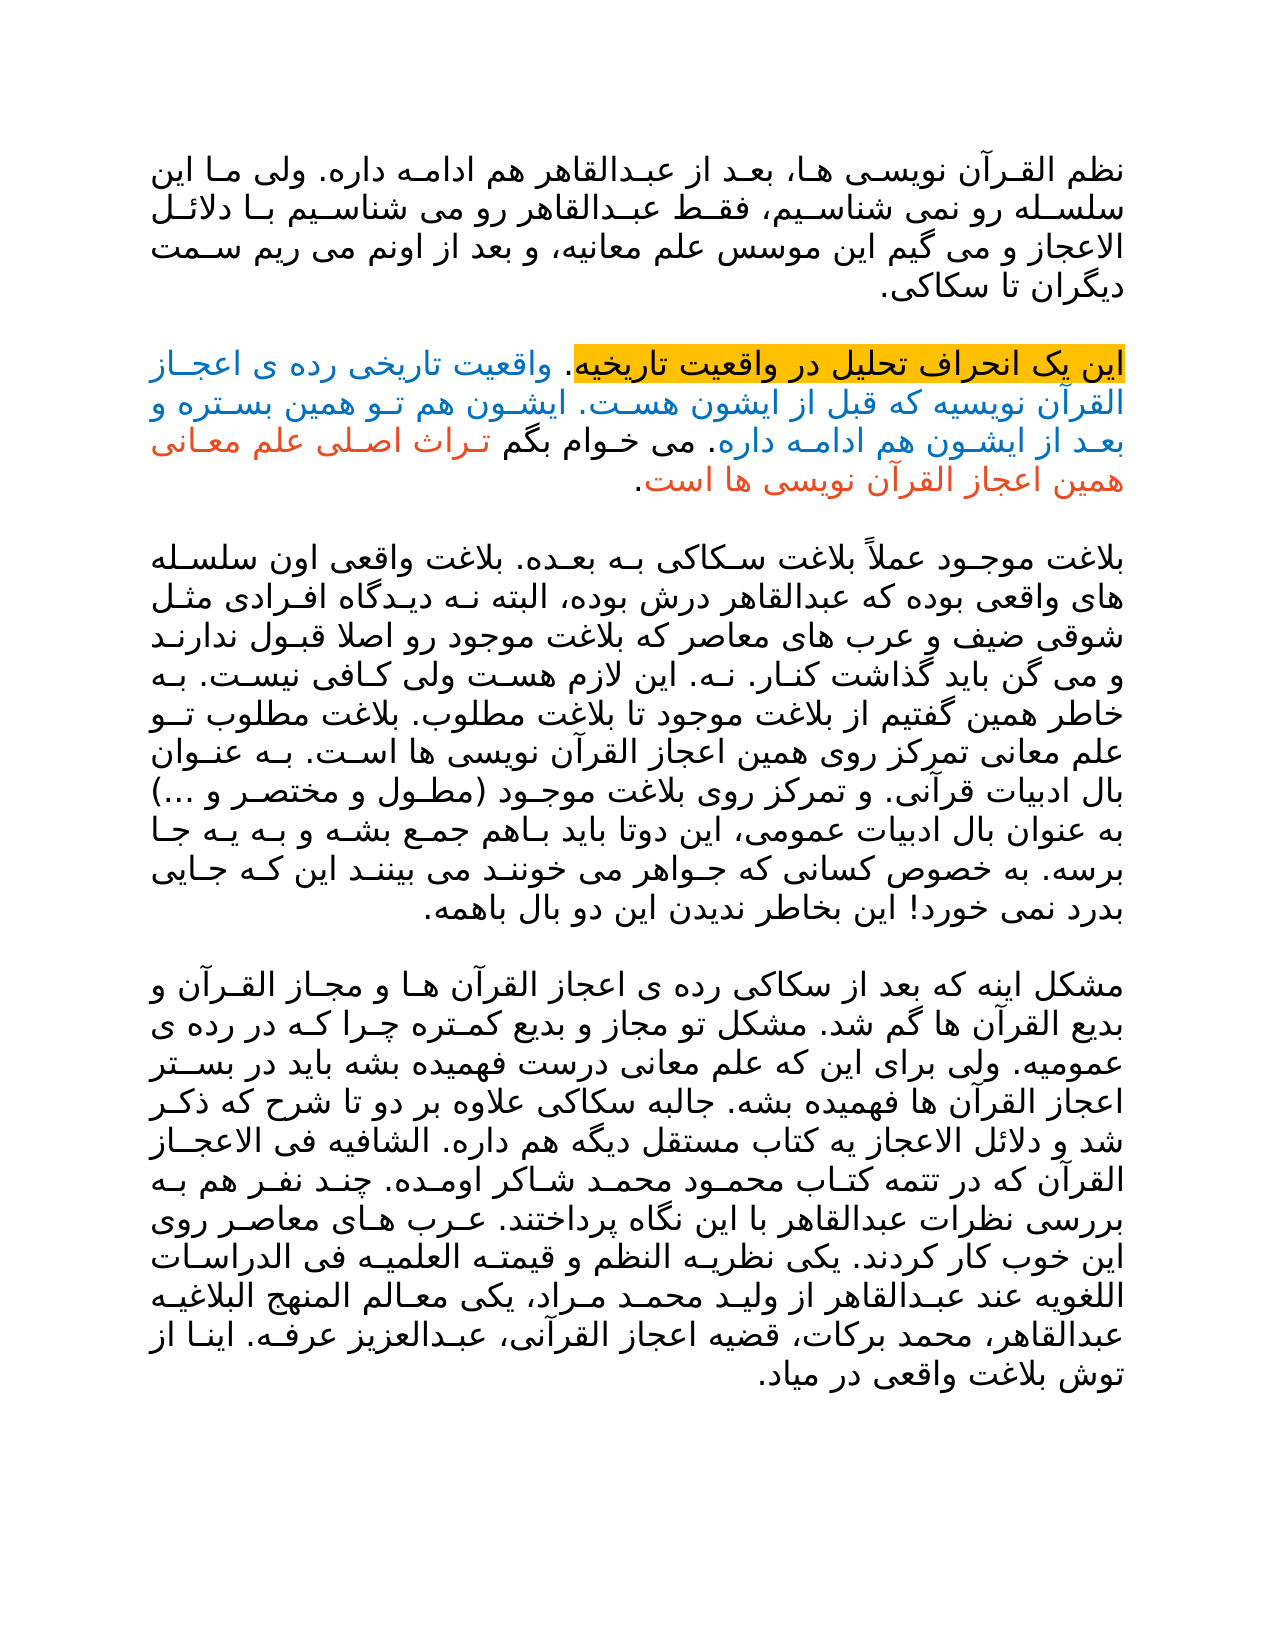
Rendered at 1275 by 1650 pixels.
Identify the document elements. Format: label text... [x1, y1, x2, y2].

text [150, 150, 1125, 305]
text بلاغت موجود عملاً بلاغت سکاکی به بعده. بلاغت واقعی اون سلسله های واقعی بوده که عبدالقاهر درش بوده، البته نه دیدگاه افرادی مثل شوقی ضیف و عرب های معاصر که بلاغت موجود رو اصلا قبول ندارند و می گن باید گذاشت کنار. نه. این لازم هست ولی کافی نیست. به خاطر همین گفتیم از بلاغت موجود تا بلاغت مطلوب. بلاغت مطلوب تو علم معانی تمرکز روی همین اعجاز القرآن نویسی ها است. به عنوان بال ادبیات قرآنی. و تمرکز روی بلاغت موجود (مطول و مختصر و ...) به عنوان بال ادبیات عمومی، این دوتا باید باهم جمع بشه و به یه جا برسه. به خصوص کسانی که جواهر می خونند می بینند این که جایی بدرد نمی خورد! این بخاطر ندیدن این دو بال باهمه. [150, 538, 1125, 927]
text این یک انحراف تحلیل در واقعیت تاریخیه. واقعیت تاریخی رده ی اعجاز القرآن نویسیه که قبل از ایشون هست. ایشون هم تو همین بستره و بعد از ایشون هم ادامه داره. می خوام بگم تراث اصلی علم معانی همین اعجاز القرآن نویسی ها است. [150, 344, 1125, 500]
text مشکل اینه که بعد از سکاکی رده ی اعجاز القرآن ها و مجاز القرآن و بدیع القرآن ها گم شد. مشکل تو مجاز و بدیع کمتره چرا که در رده ی عمومیه. ولی برای این که علم معانی درست فهمیده بشه باید در بستر اعجاز القرآن ها فهمیده بشه. جالبه سکاکی علاوه بر دو تا شرح که ذکر شد و دلائل الاعجاز یه کتاب مستقل دیگه هم داره. الشافیه فی الاعجاز القرآن که در تتمه کتاب محمود محمد شاکر اومده. چند نفر هم به بررسی نظرات عبدالقاهر با این نگاه پرداختند. عرب های معاصر روی این خوب کار کردند. یکی نظریه النظم و قیمته العلمیه فی الدراسات اللغویه عند عبدالقاهر از ولید محمد مراد، یکی معالم المنهج البلاغیه عبدالقاهر، محمد برکات، قضیه اعجاز القرآنی، عبدالعزیز عرفه. اینا از توش بلاغت واقعی در میاد. [150, 966, 1125, 1393]
